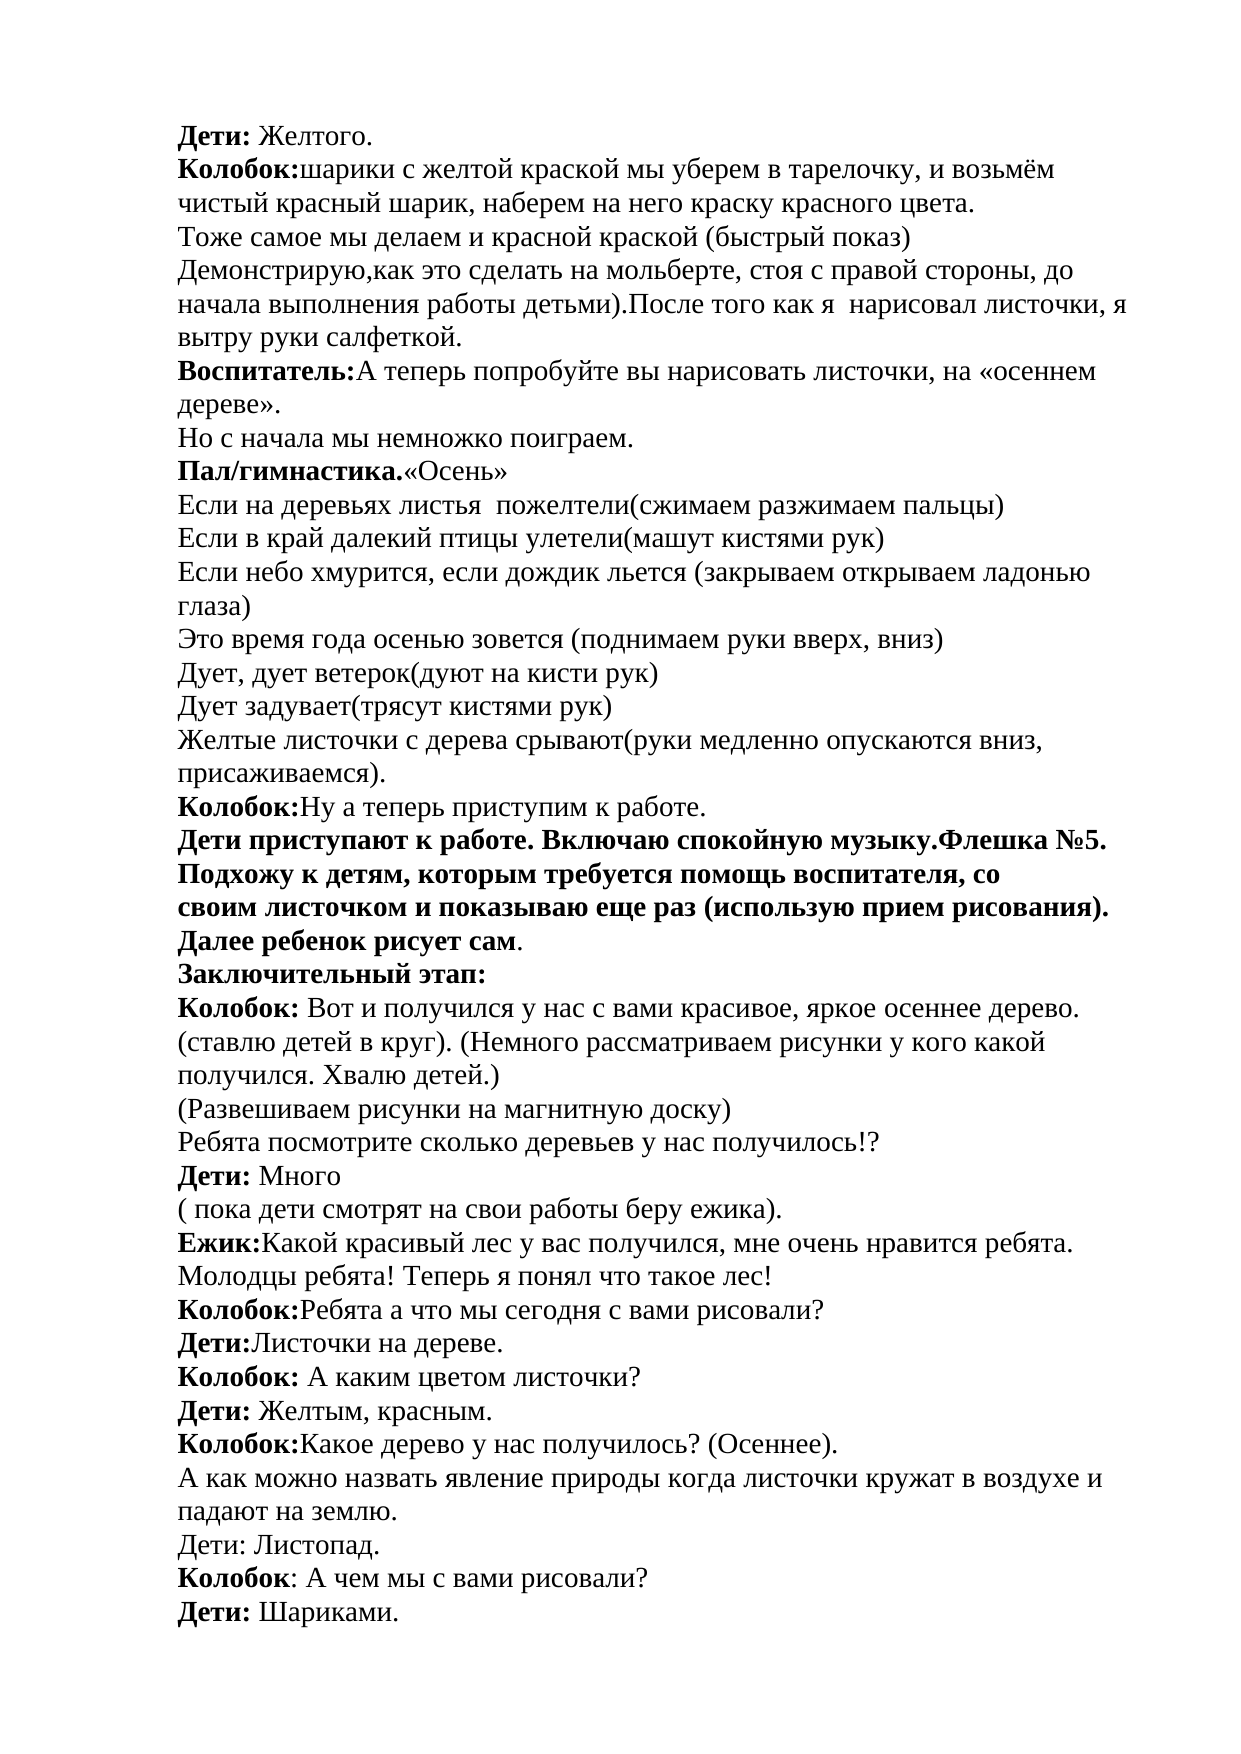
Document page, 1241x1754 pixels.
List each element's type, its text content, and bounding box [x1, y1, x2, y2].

text (Развешиваем рисунки на магнитную доску) [177, 1091, 1152, 1124]
text Дети:Листочки на дереве. [177, 1326, 1152, 1359]
text Если небо хмурится, если дождик льется (закрываем открываем ладонью глаза) [177, 554, 1152, 621]
text А как можно назвать явление природы когда листочки кружат в воздухе и падают на землю. [177, 1460, 1152, 1527]
text Дети: Много [177, 1158, 1152, 1191]
text Ребята посмотрите сколько деревьев у нас получилось!? [177, 1124, 1152, 1158]
text Заключительный этап: [177, 957, 1152, 990]
text Колобок:Ну а теперь приступим к работе. [177, 789, 1152, 822]
text Дети: Желтого. [177, 118, 1152, 152]
text Дети: Листопад. [177, 1527, 1152, 1560]
text (ставлю детей в круг). (Немного рассматриваем рисунки у кого какой получился. Хвалю детей.) [177, 1024, 1152, 1091]
text Дети приступают к работе. Включаю спокойную музыку.Флешка №5. [177, 822, 1152, 856]
text Пал/гимнастика.«Осень» [177, 453, 1152, 487]
text Желтые листочки с дерева срывают(руки медленно опускаются вниз, присаживаемся). [177, 722, 1152, 789]
text Колобок: А каким цветом листочки? [177, 1359, 1152, 1393]
text Дует, дует ветерок(дуют на кисти рук) [177, 655, 1152, 688]
text Дети: Шариками. [177, 1594, 1152, 1627]
text Подхожу к детям, которым требуется помощь воспитателя, со своим листочком и показываю еще раз (использую прием рисования). Далее ребенок рисует сам. [177, 856, 1152, 957]
text Это время года осенью зовется (поднимаем руки вверх, вниз) [177, 621, 1152, 655]
text Колобок:шарики с желтой краской мы уберем в тарелочку, и возьмём чистый красный шарик, наберем на него краску красного цвета. [177, 152, 1152, 219]
text Если в край далекий птицы улетели(машут кистями рук) [177, 521, 1152, 554]
text Дети: Желтым, красным. Колобок:Какое дерево у нас получилось? (Осеннее). [177, 1393, 1152, 1460]
text Колобок: Вот и получился у нас с вами красивое, яркое осеннее дерево. [177, 990, 1152, 1024]
text Воспитатель:А теперь попробуйте вы нарисовать листочки, на «осеннем дереве». [177, 353, 1152, 420]
text ( пока дети смотрят на свои работы беру ежика). [177, 1191, 1152, 1225]
text Ежик:Какой красивый лес у вас получился, мне очень нравится ребята. Молодцы ребята! Теперь я понял что такое лес! [177, 1225, 1152, 1292]
text Колобок: А чем мы с вами рисовали? [177, 1560, 1152, 1594]
text Тоже самое мы делаем и красной краской (быстрый показ) [177, 219, 1152, 252]
text Дует задувает(трясут кистями рук) [177, 688, 1152, 722]
text Колобок:Ребята а что мы сегодня с вами рисовали? [177, 1292, 1152, 1326]
text Демонстрирую,как это сделать на мольберте, стоя с правой стороны, до начала выполнения работы детьми).После того как я нарисовал листочки, я вытру руки салфеткой. [177, 252, 1152, 353]
text Если на деревьях листья пожелтели(сжимаем разжимаем пальцы) [177, 487, 1152, 521]
text Но с начала мы немножко поиграем. [177, 420, 1152, 453]
